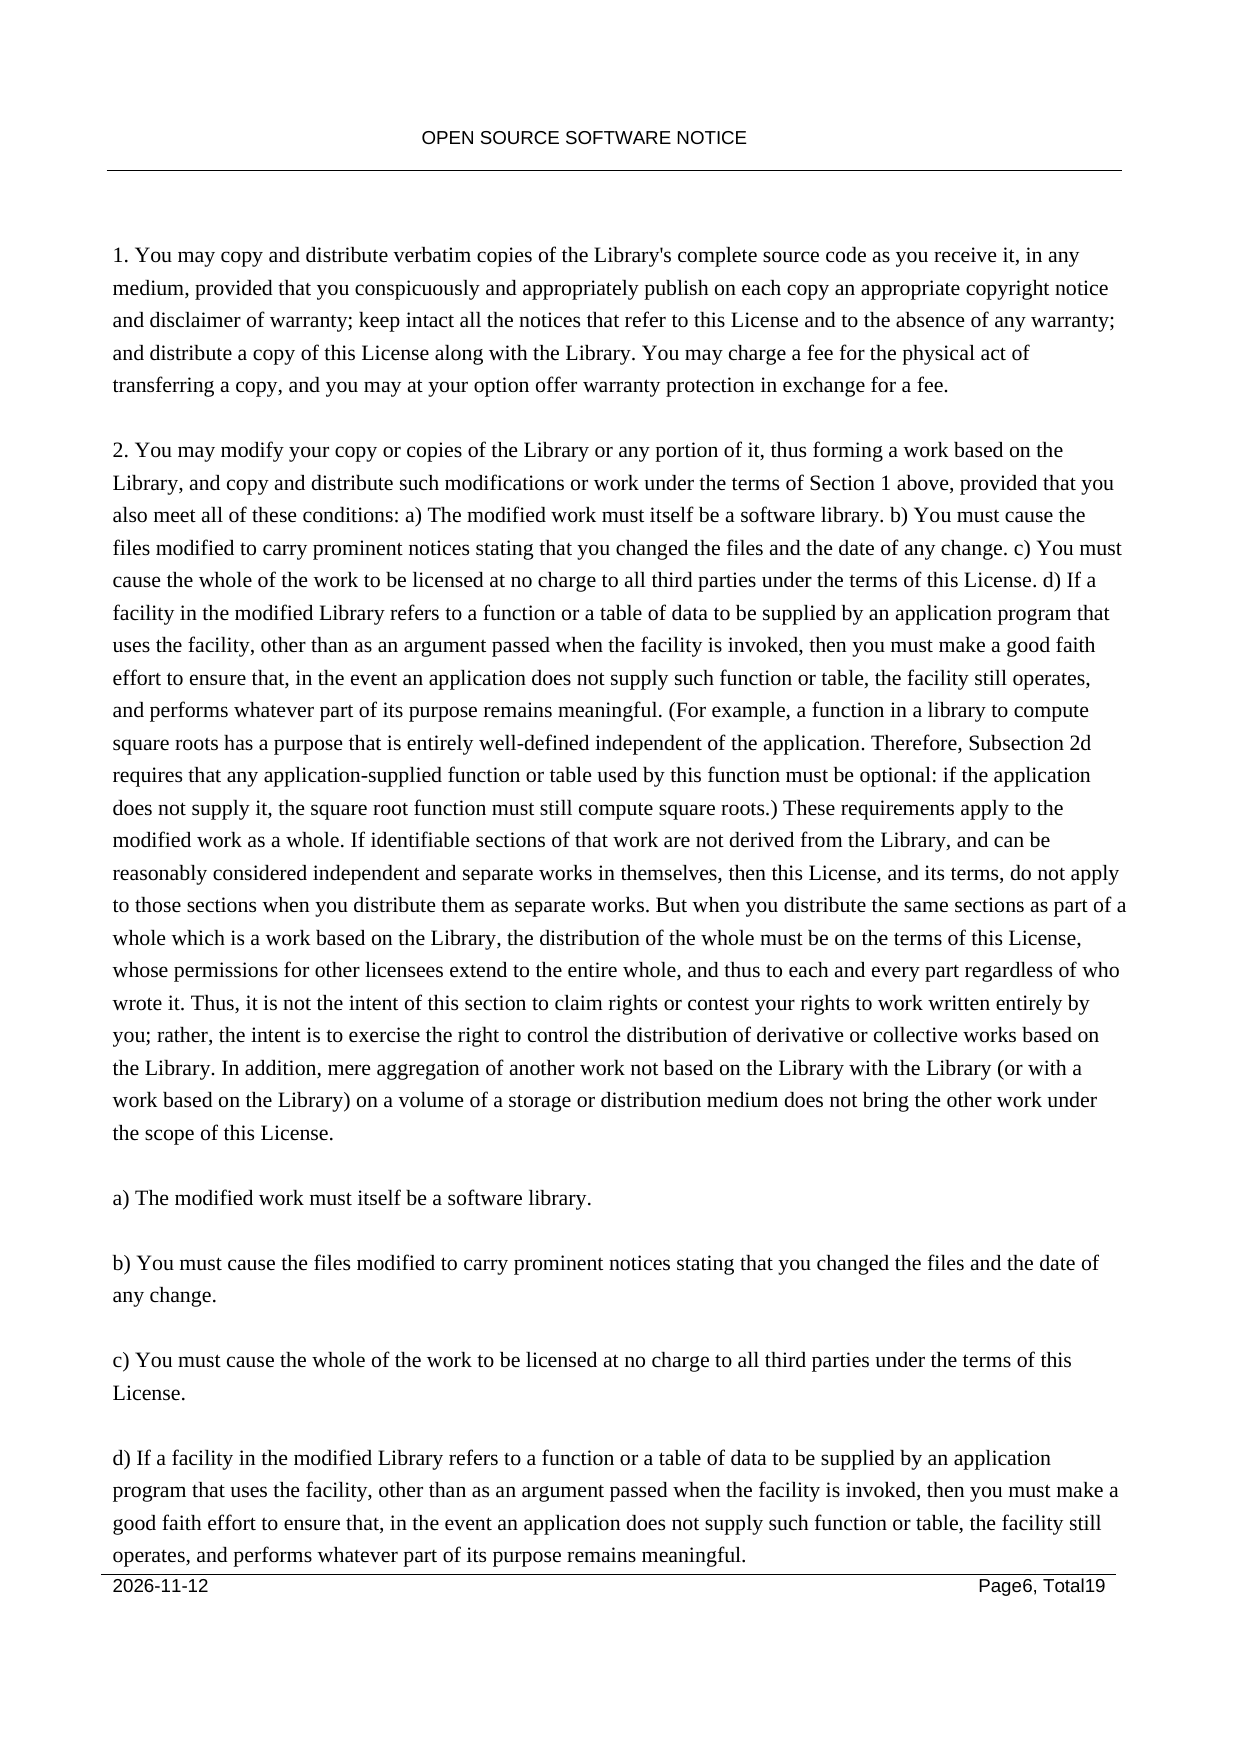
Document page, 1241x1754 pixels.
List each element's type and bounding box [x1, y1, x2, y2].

text [112, 206, 1128, 1571]
